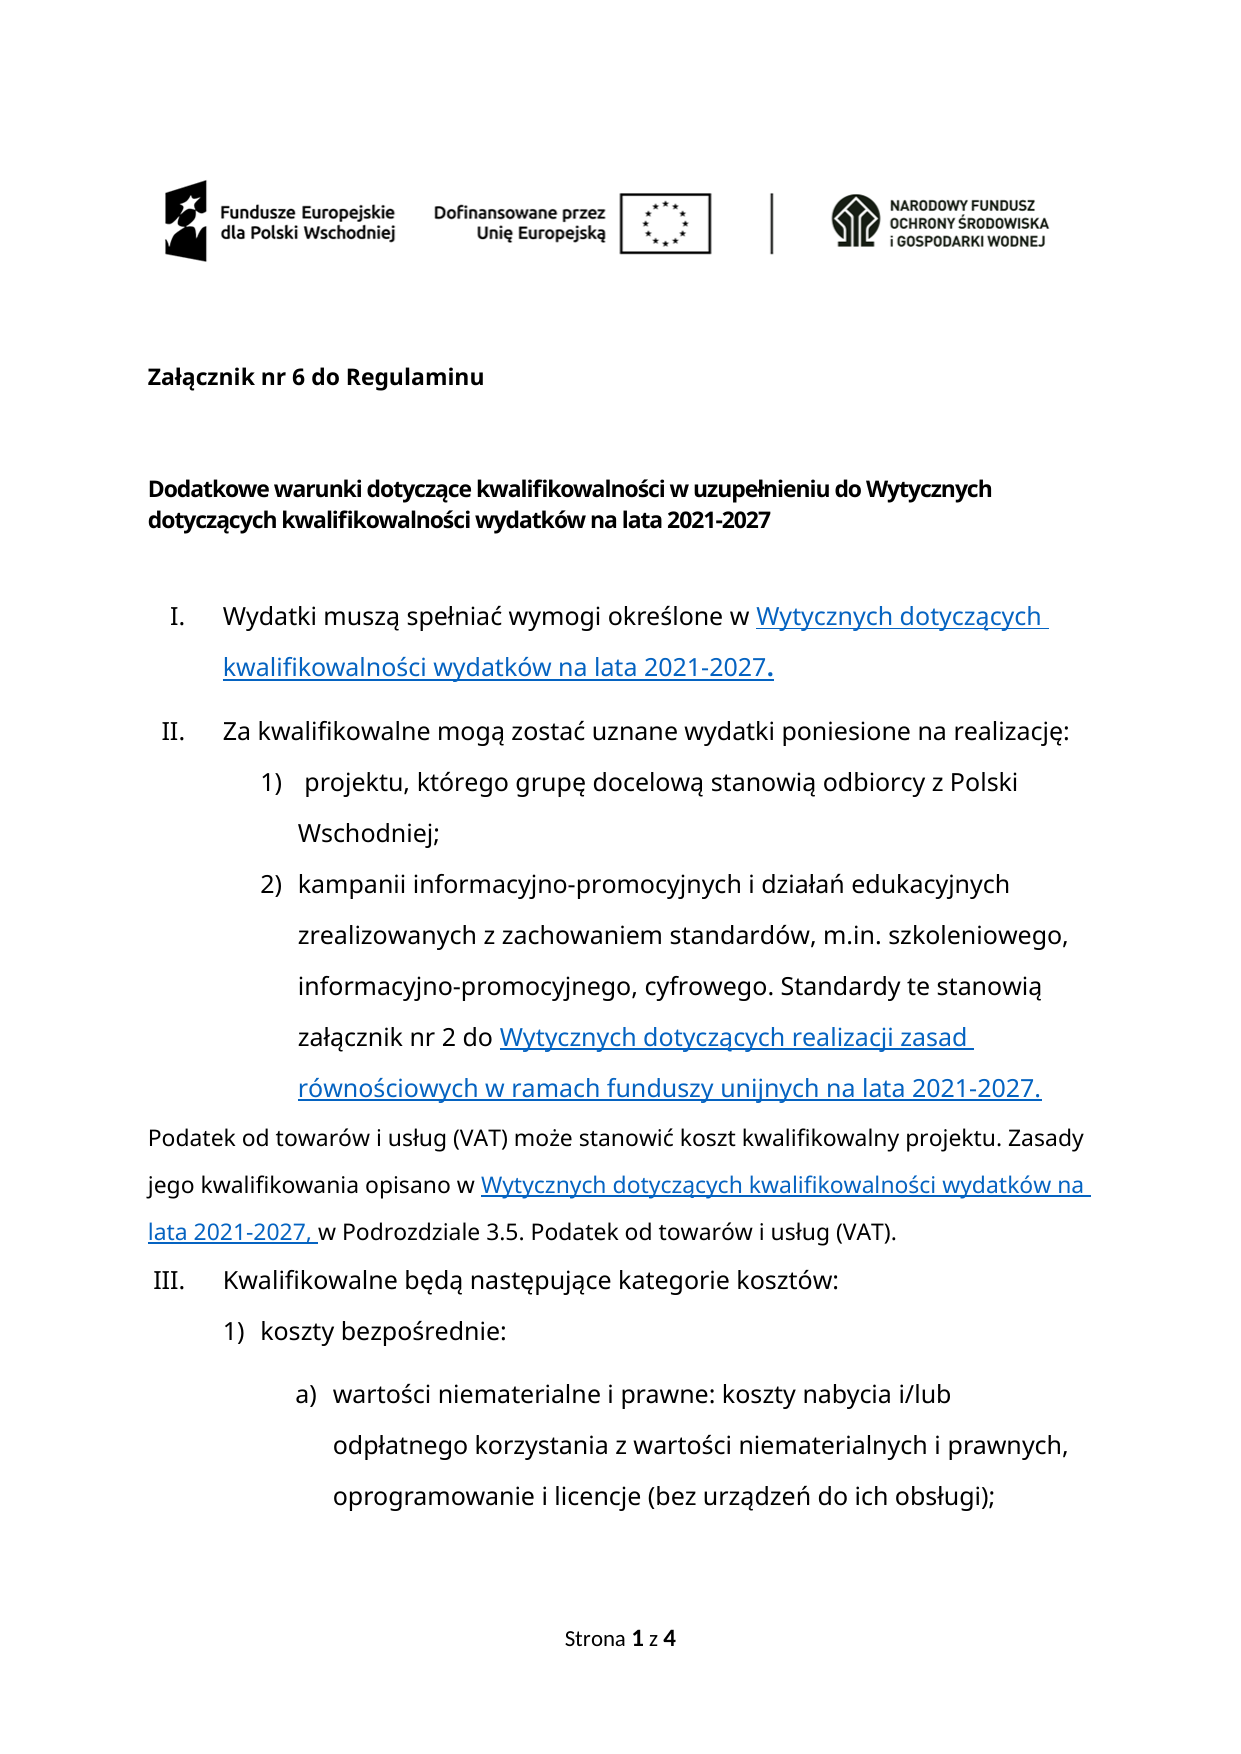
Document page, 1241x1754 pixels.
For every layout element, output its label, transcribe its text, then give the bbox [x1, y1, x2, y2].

subtitle Załącznik nr 6 do Regulaminu [148, 361, 1093, 392]
list koszty bezpośrednie: [223, 1313, 1093, 1347]
picture [147, 160, 1093, 282]
list wartości niematerialne i prawne: koszty nabycia i/lub odpłatnego korzystania z wartości niematerialnych i prawnych, oprogramowanie i licencje (bez urządzeń do ich obsługi); [295, 1377, 1093, 1513]
list Za kwalifikowalne mogą zostać uznane wydatki poniesione na realizację: [185, 713, 1093, 747]
title Dodatkowe warunki dotyczące kwalifikowalności w uzupełnieniu do Wytycznych dotyczących kwalifikowalności wydatków na lata 2021-2027 [148, 473, 1093, 535]
list Kwalifikowalne będą następujące kategorie kosztów: [185, 1262, 1093, 1296]
list projektu, którego grupę docelową stanowią odbiorcy z Polski Wschodniej; [260, 764, 1093, 849]
list kampanii informacyjno-promocyjnych i działań edukacyjnych zrealizowanych z zachowaniem standardów, m.in. szkoleniowego, informacyjno-promocyjnego, cyfrowego. Standardy te stanowią załącznik nr 2 do Wytycznych dotyczących realizacji zasad równościowych w ramach funduszy unijnych na lata 2021-2027. [260, 867, 1093, 1105]
list Wydatki muszą spełniać wymogi określone w Wytycznych dotyczących kwalifikowalności wydatków na lata 2021-2027. [185, 599, 1093, 684]
text Podatek od towarów i usług (VAT) może stanowić koszt kwalifikowalny projektu. Zasady jego kwalifikowania opisano w Wytycznych dotyczących kwalifikowalności wydatków na lata 2021-2027, w Podrozdziale 3.5. Podatek od towarów i usług (VAT). [148, 1122, 1093, 1247]
